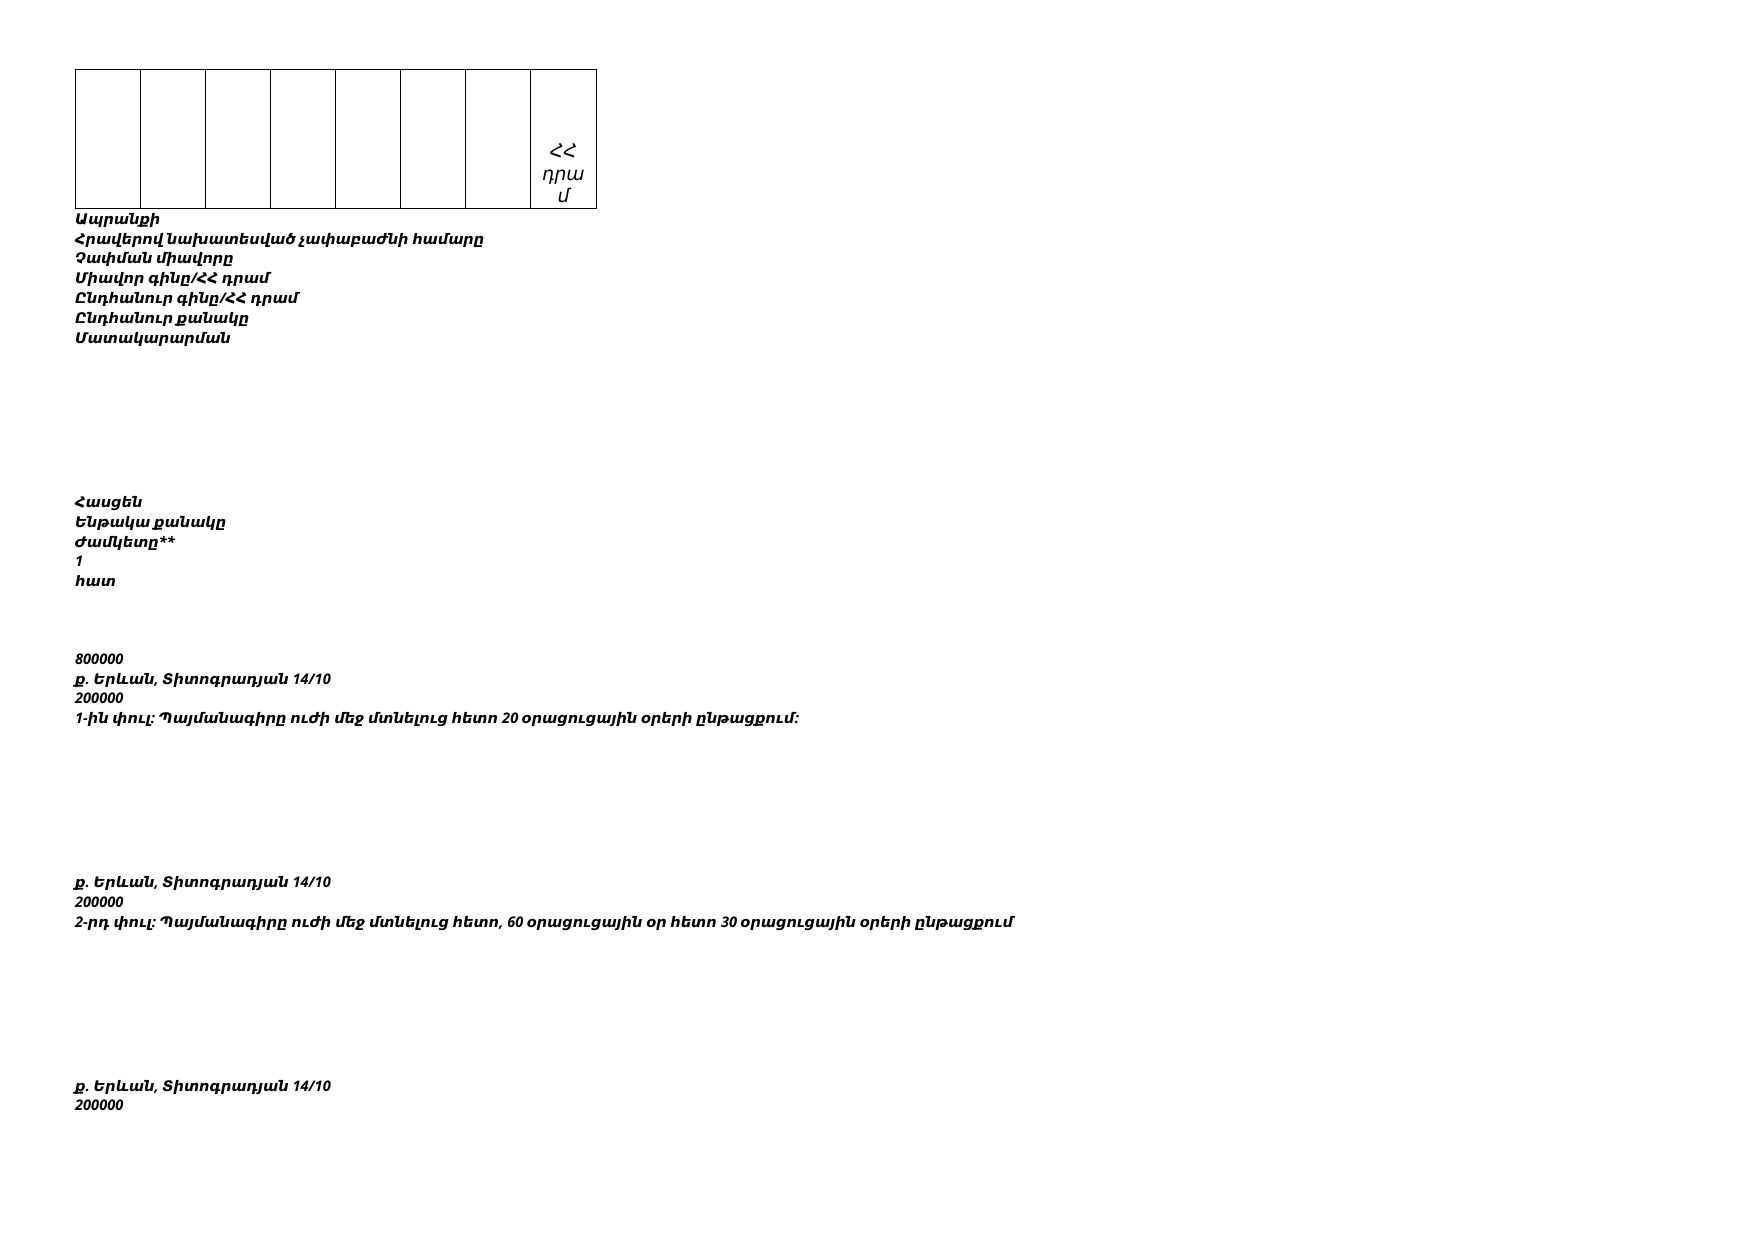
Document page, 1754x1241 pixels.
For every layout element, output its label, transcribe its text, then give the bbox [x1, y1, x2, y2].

text ՀՀ դրամ [542, 70, 585, 207]
